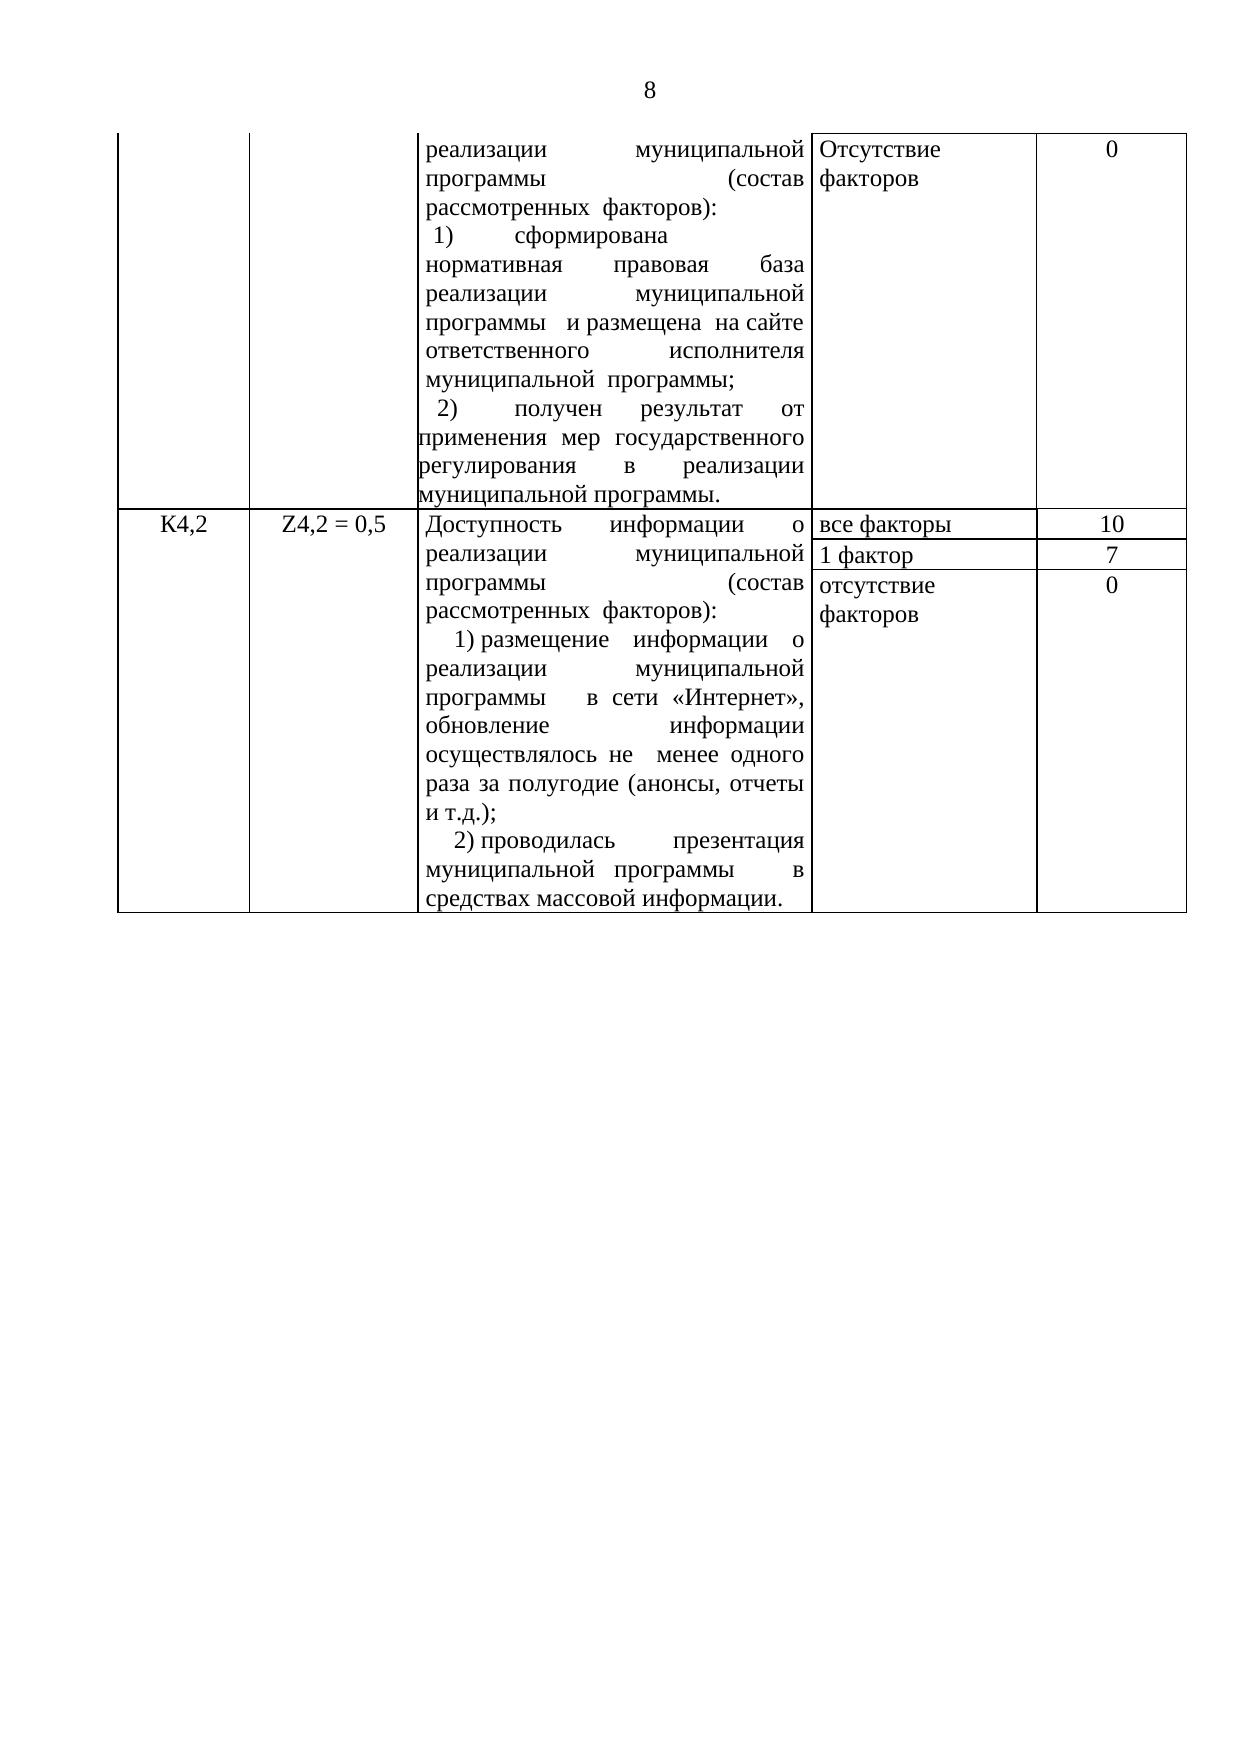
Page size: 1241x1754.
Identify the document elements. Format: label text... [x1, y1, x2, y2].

table_cell 0 [1037, 134, 1186, 508]
table_cell 7 [1038, 540, 1186, 568]
table_cell 1 фактор [813, 540, 1036, 568]
table_cell 0 [1038, 570, 1186, 912]
table_cell Отсутствие факторов [813, 134, 1036, 508]
table_cell все факторы [813, 510, 1036, 538]
table_cell отсутствие факторов [813, 570, 1036, 912]
table_cell Доступность информации о реализации муниципальной программы (состав рассмотренных факторов): 1) размещение информации о реализации муниципальной программы в сети «Интернет», обновление информации осуществлялось не менее одного раза за полугодие (анонсы, отчеты и т.д.); 2) проводилась презентация муниципальной программы в средствах массовой информации. [419, 510, 811, 912]
table_cell 10 [1038, 509, 1186, 538]
table_cell Z4,2 = 0,5 [250, 510, 417, 912]
table_cell К4,2 [119, 510, 249, 912]
